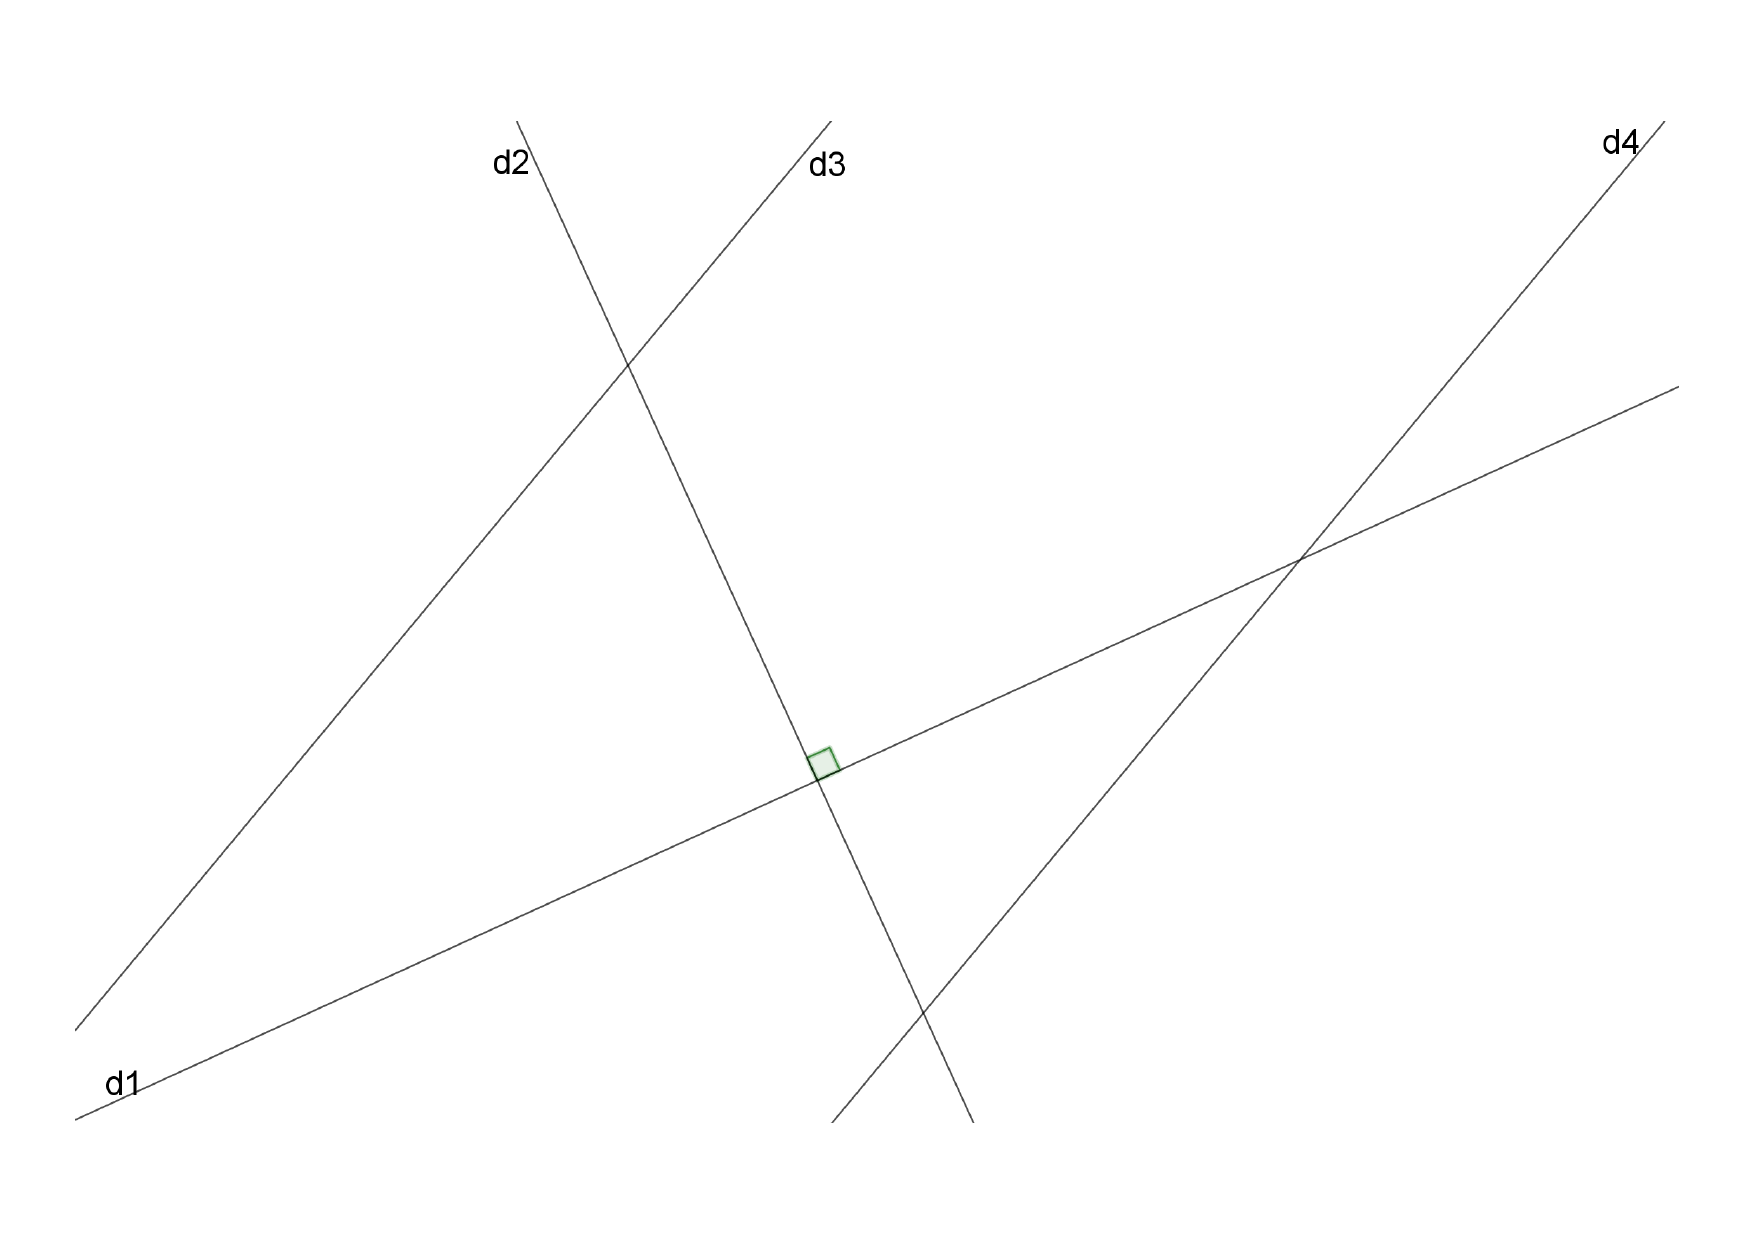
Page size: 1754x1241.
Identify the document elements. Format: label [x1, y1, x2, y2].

picture [75, 121, 1679, 1123]
